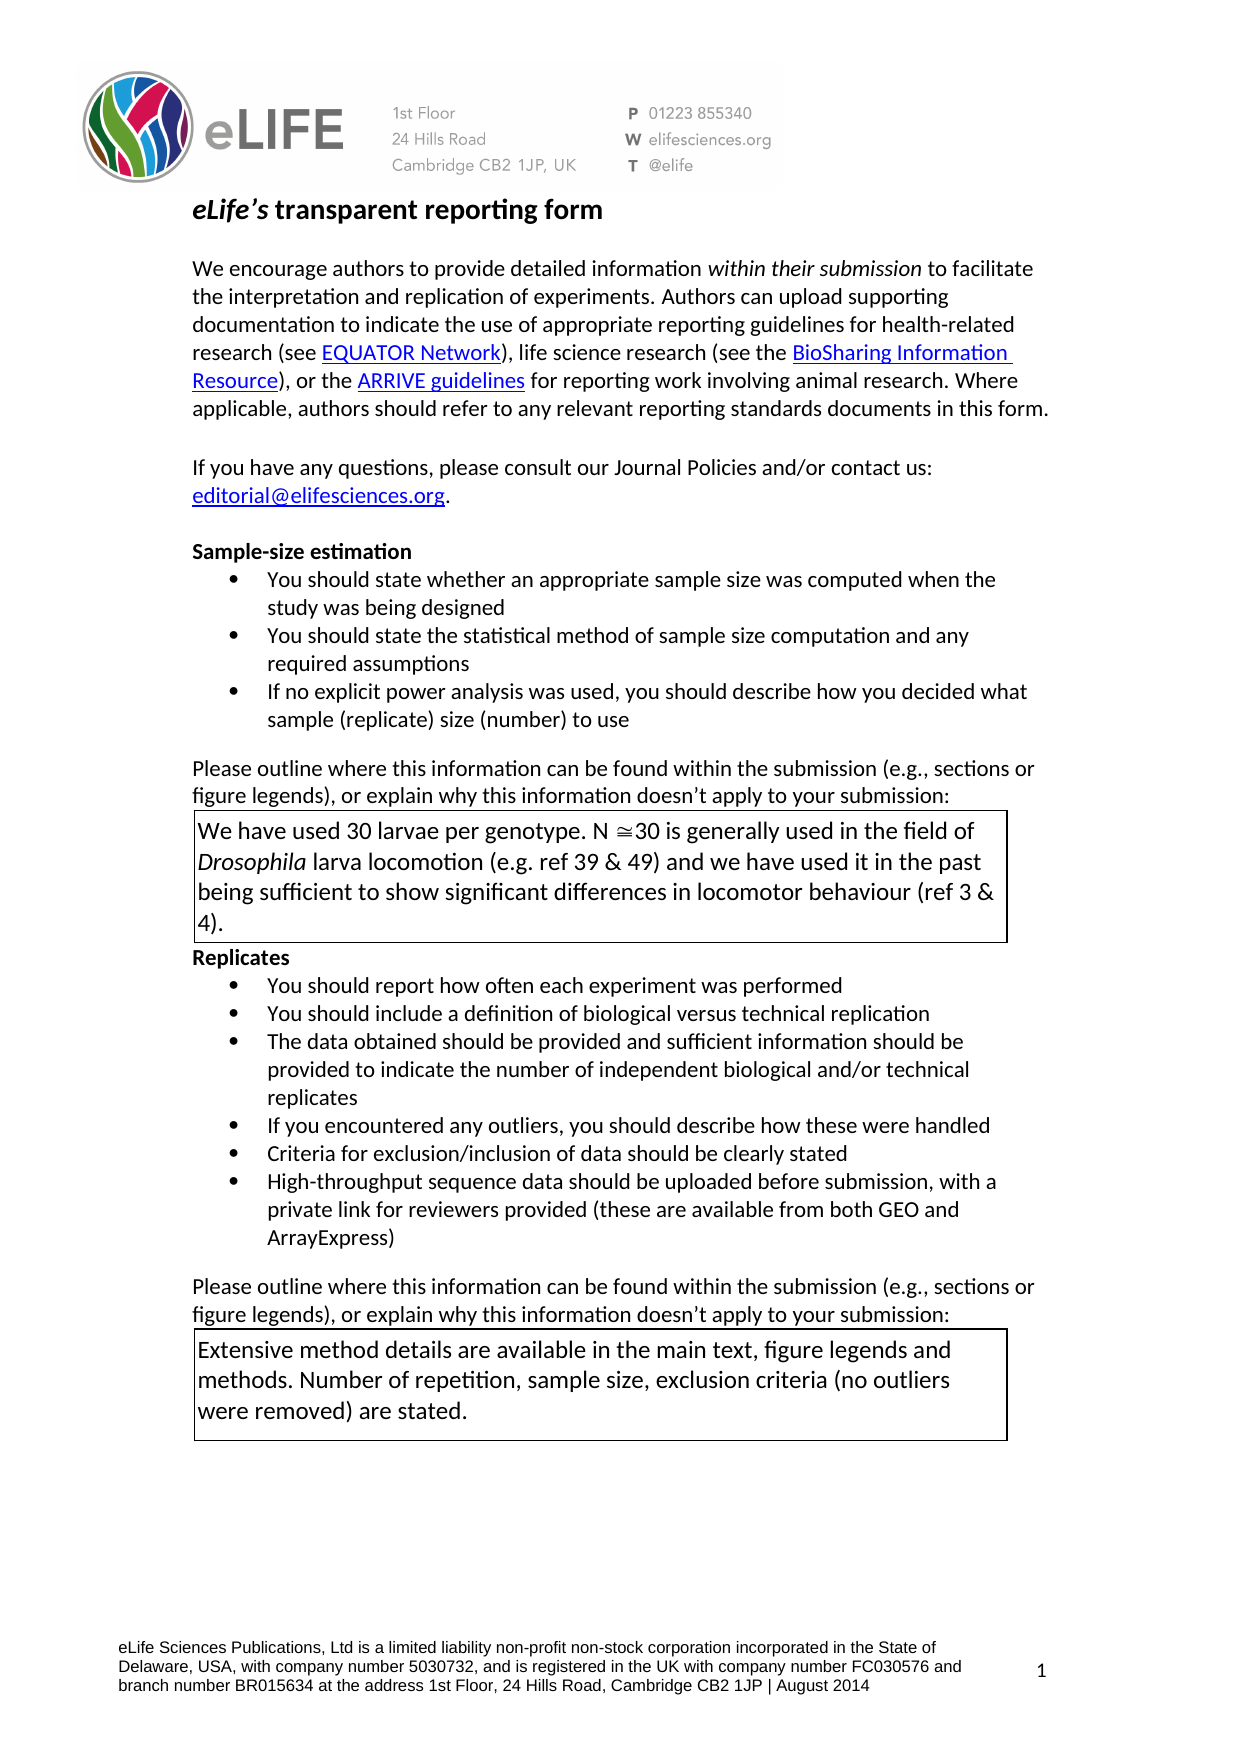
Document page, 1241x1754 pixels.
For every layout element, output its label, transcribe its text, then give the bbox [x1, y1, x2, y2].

list You should state whether an appropriate sample size was computed when the study was being designed [229, 565, 1053, 621]
picture [73, 59, 784, 191]
list If you encountered any outliers, you should describe how these were handled [229, 1111, 1053, 1139]
text Sample-size estimation [192, 537, 1053, 565]
list The data obtained should be provided and sufficient information should be provided to indicate the number of independent biological and/or technical replicates [229, 1027, 1053, 1111]
text eLife’s transparent reporting form [192, 191, 1053, 226]
text We have used 30 larvae per genotype. N 30 is generally used in the field of Drosophila larva locomotion (e.g. ref 39 & 49) and we have used it in the past being sufficient to show significant differences in locomotor behaviour (ref 3 & 4). [195, 813, 1006, 940]
list High-throughput sequence data should be uploaded before submission, with a private link for reviewers provided (these are available from both GEO and ArrayExpress) [229, 1167, 1053, 1252]
list If no explicit power analysis was used, you should describe how you decided what sample (replicate) size (number) to use [229, 677, 1053, 733]
text Extensive method details are available in the main text, figure legends and methods. Number of repetition, sample size, exclusion criteria (no outliers were removed) are stated. [195, 1332, 1006, 1427]
text We encourage authors to provide detailed information within their submission to facilitate the interpretation and replication of experiments. Authors can upload supporting documentation to indicate the use of appropriate reporting guidelines for health-related research (see EQUATOR Network), life science research (see the BioSharing Information Resource), or the ARRIVE guidelines for reporting work involving animal research. Where applicable, authors should refer to any relevant reporting standards documents in this form. [192, 254, 1053, 423]
list You should report how often each experiment was performed [229, 971, 1053, 999]
list You should include a definition of biological versus technical replication [229, 999, 1053, 1027]
list Criteria for exclusion/inclusion of data should be clearly stated [229, 1139, 1053, 1167]
list You should state the statistical method of sample size computation and any required assumptions [229, 621, 1053, 677]
text Replicates [192, 838, 1053, 971]
text If you have any questions, please consult our Journal Policies and/or contact us: editorial@elifesciences.org. [192, 453, 1053, 509]
